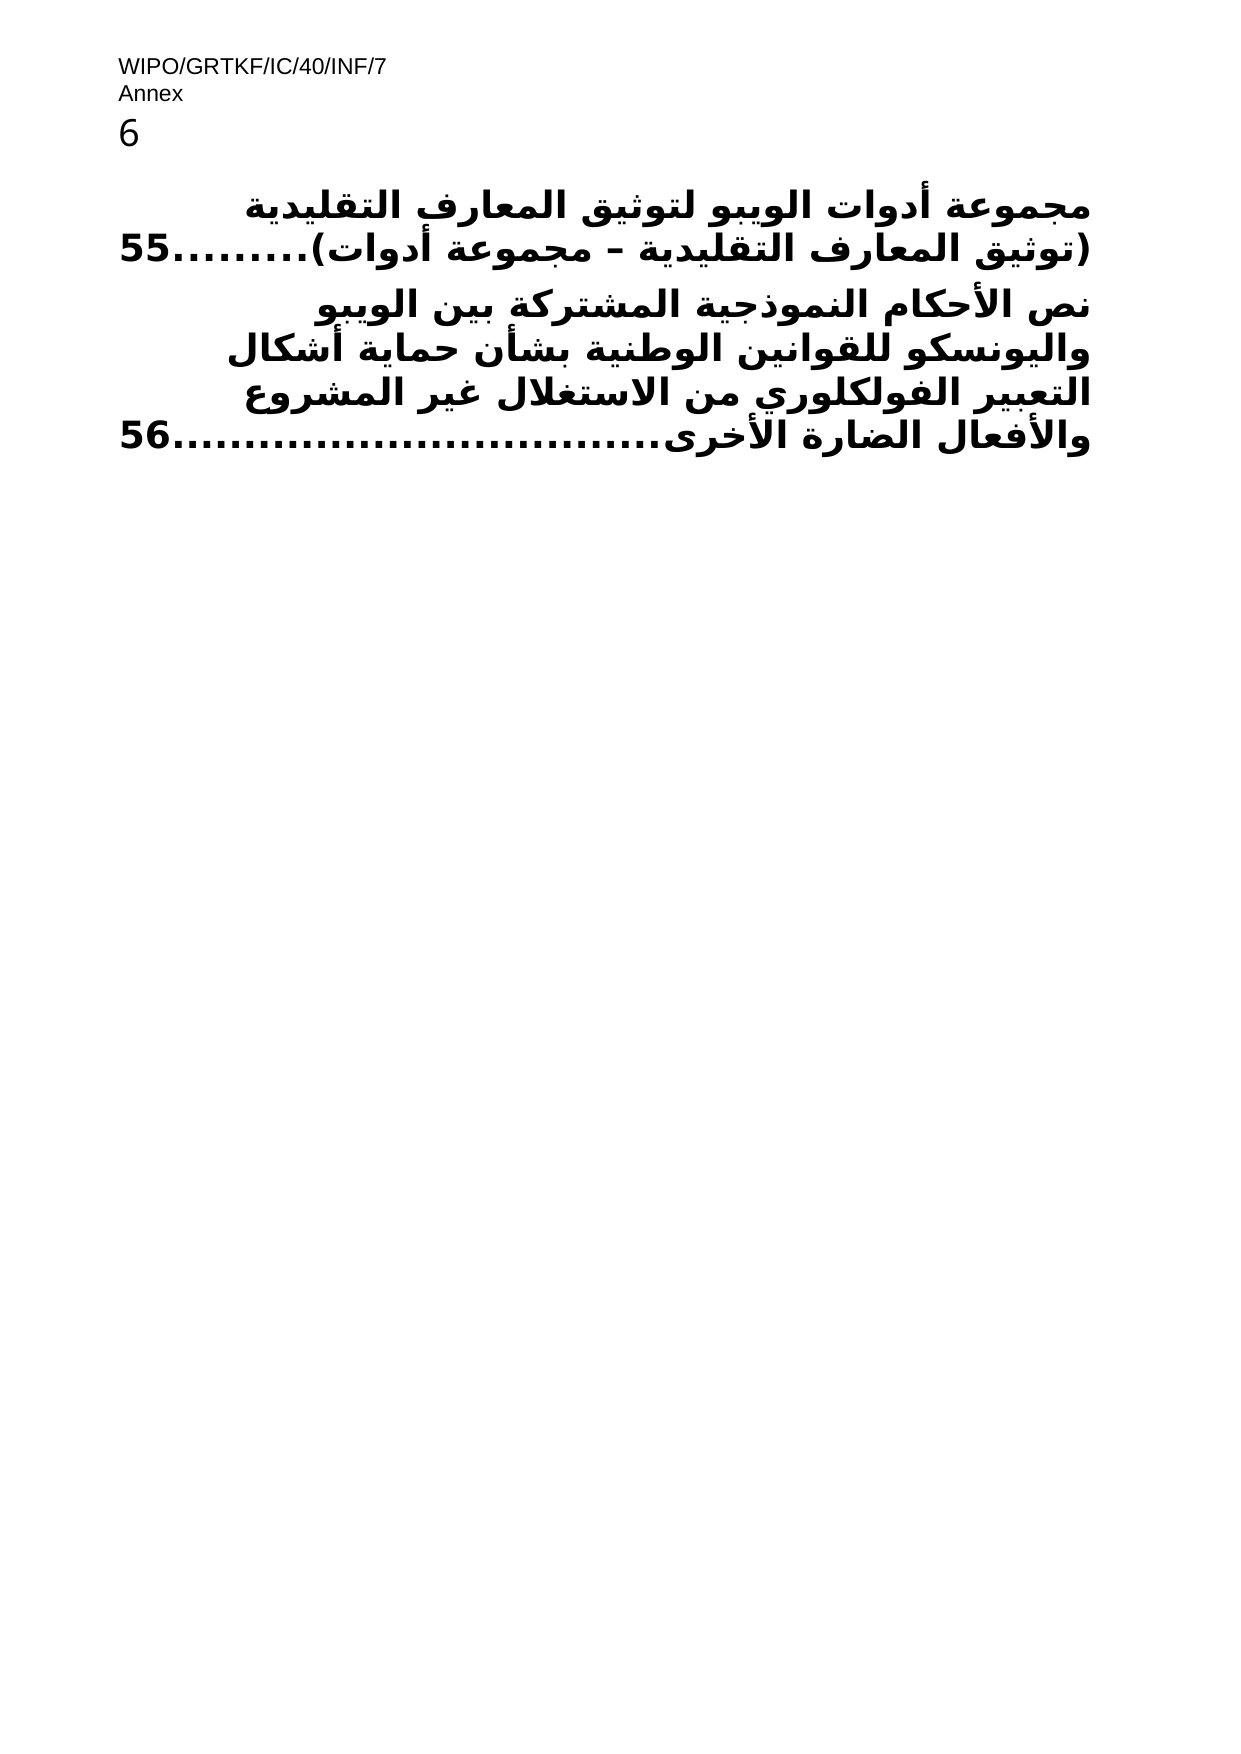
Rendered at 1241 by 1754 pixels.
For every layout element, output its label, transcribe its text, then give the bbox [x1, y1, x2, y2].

text نص الأحكام النموذجية المشتركة بين الويبو واليونسكو للقوانين الوطنية بشأن حماية أشكال التعبير الفولكلوري من الاستغلال غير المشروع والأفعال الضارة الأخرى 56 [118, 283, 1092, 458]
text مجموعة أدوات الويبو لتوثيق المعارف التقليدية (توثيق المعارف التقليدية – مجموعة أدوات) 55 [118, 183, 1092, 271]
